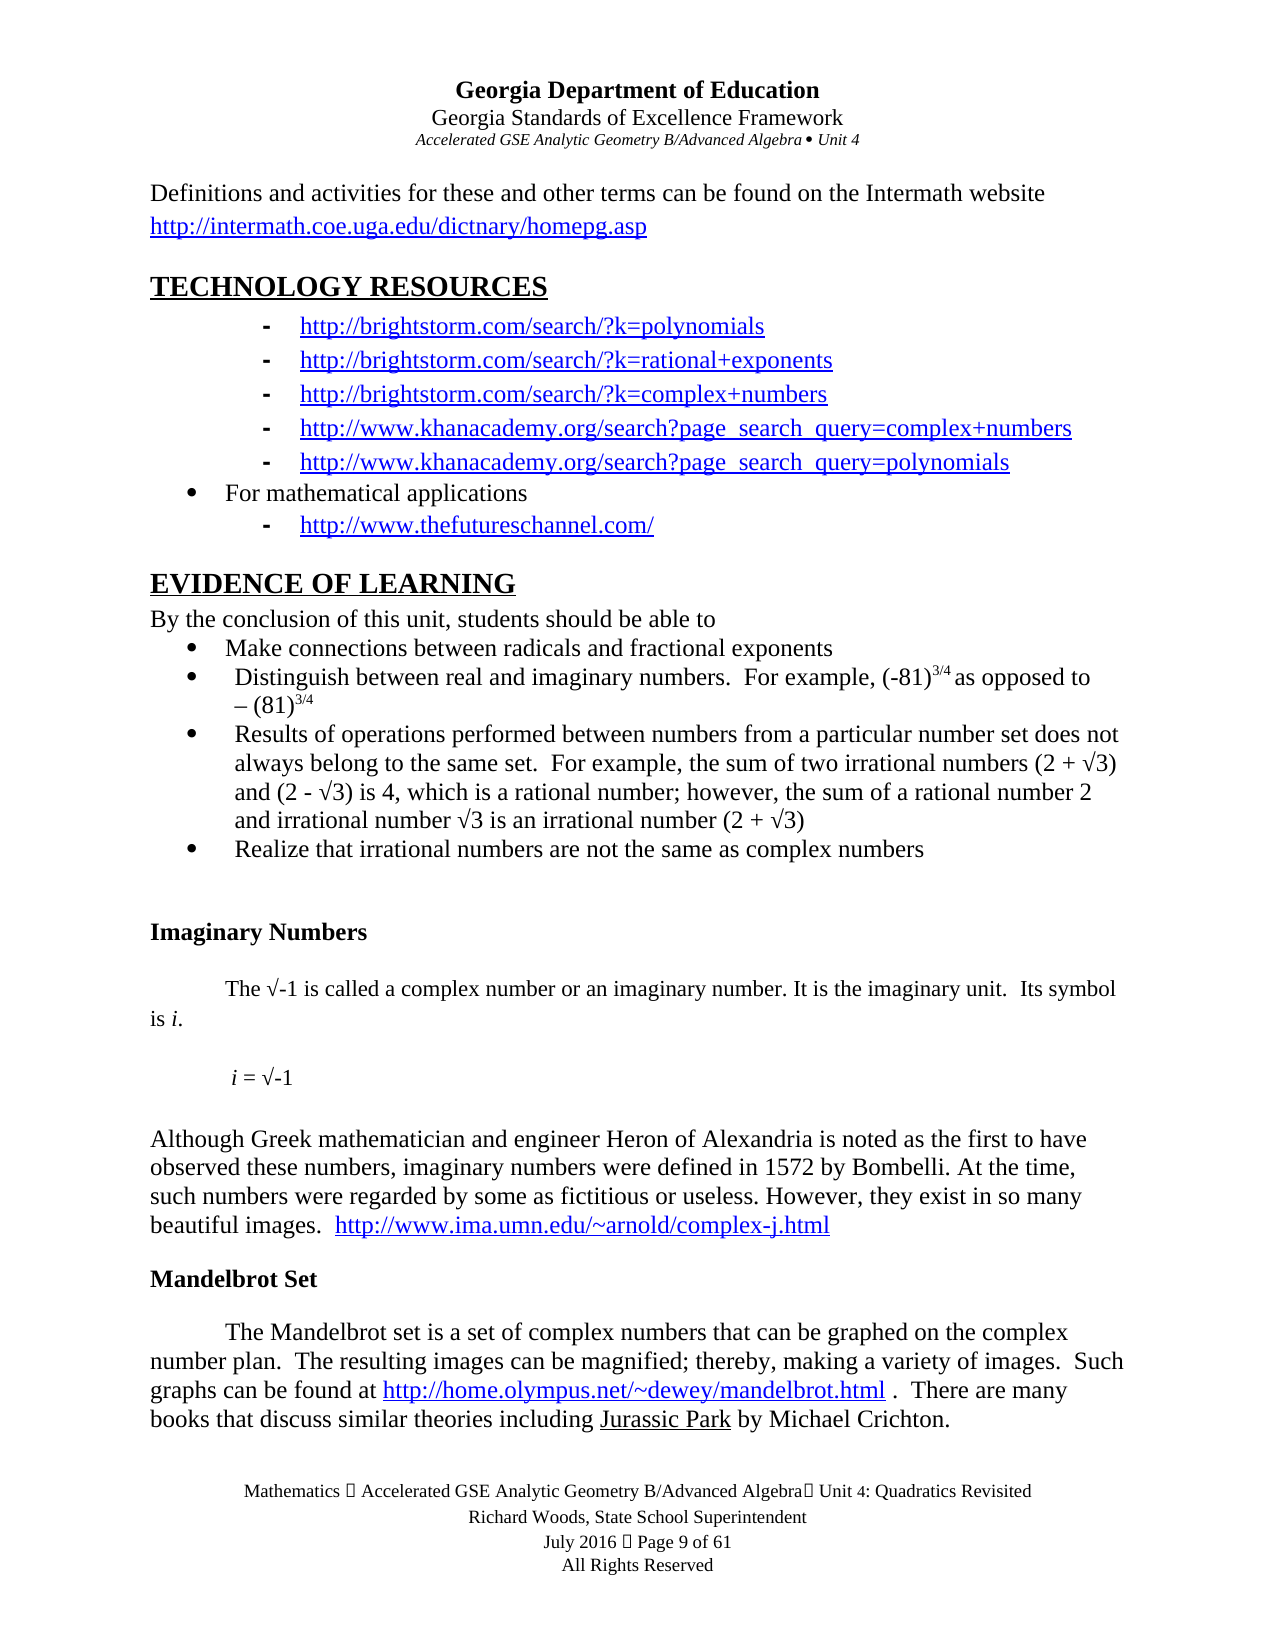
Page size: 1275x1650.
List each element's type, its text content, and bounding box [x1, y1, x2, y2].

text The √-1 is called a complex number or an imaginary number. It is the imaginary unit. Its symbol is i. [150, 975, 1125, 1031]
list http://www.khanacademy.org/search?page_search_query=polynomials [262, 444, 1125, 478]
list http://brightstorm.com/search/?k=rational+exponents [262, 342, 1125, 376]
text i = √-1 [150, 1064, 1125, 1091]
subtitle TECHNOLOGY RESOURCES [150, 269, 1125, 303]
text By the conclusion of this unit, students should be able to [150, 604, 1125, 633]
list http://www.thefutureschannel.com/ [262, 507, 1125, 541]
list For mathematical applications [187, 478, 1125, 507]
list http://brightstorm.com/search/?k=polynomials [262, 308, 1125, 342]
text Although Greek mathematician and engineer Heron of Alexandria is noted as the first to have observed these numbers, imaginary numbers were defined in 1572 by Bombelli. At the time, such numbers were regarded by some as fictitious or useless. However, they exist in so many beautiful images. http://www.ima.umn.edu/~arnold/complex-j.html [150, 1124, 1125, 1239]
list Distinguish between real and imaginary numbers. For example, (-81)3/4 as opposed to – (81)3/4 [187, 662, 1125, 719]
list Results of operations performed between numbers from a particular number set does not always belong to the same set. For example, the sum of two irrational numbers (2 + √3) and (2 - √3) is 4, which is a rational number; however, the sum of a rational number 2 and irrational number √3 is an irrational number (2 + √3) [187, 719, 1125, 834]
subtitle EVIDENCE OF LEARNING [150, 566, 1125, 599]
list Realize that irrational numbers are not the same as complex numbers [187, 834, 1125, 863]
list http://www.khanacademy.org/search?page_search_query=complex+numbers [262, 410, 1125, 444]
list Make connections between radicals and fractional exponents [187, 633, 1125, 662]
text The Mandelbrot set is a set of complex numbers that can be graphed on the complex number plan. The resulting images can be magnified; thereby, making a variety of images. Such graphs can be found at http://home.olympus.net/~dewey/mandelbrot.html . There are many books that discuss similar theories including Jurassic Park by Michael Crichton. [150, 1317, 1125, 1432]
text Definitions and activities for these and other terms can be found on the Intermath website http://intermath.coe.uga.edu/dictnary/homepg.asp [150, 178, 1125, 240]
text Mandelbrot Set [150, 1264, 1125, 1292]
text Imaginary Numbers [150, 917, 1125, 946]
list http://brightstorm.com/search/?k=complex+numbers [262, 376, 1125, 410]
